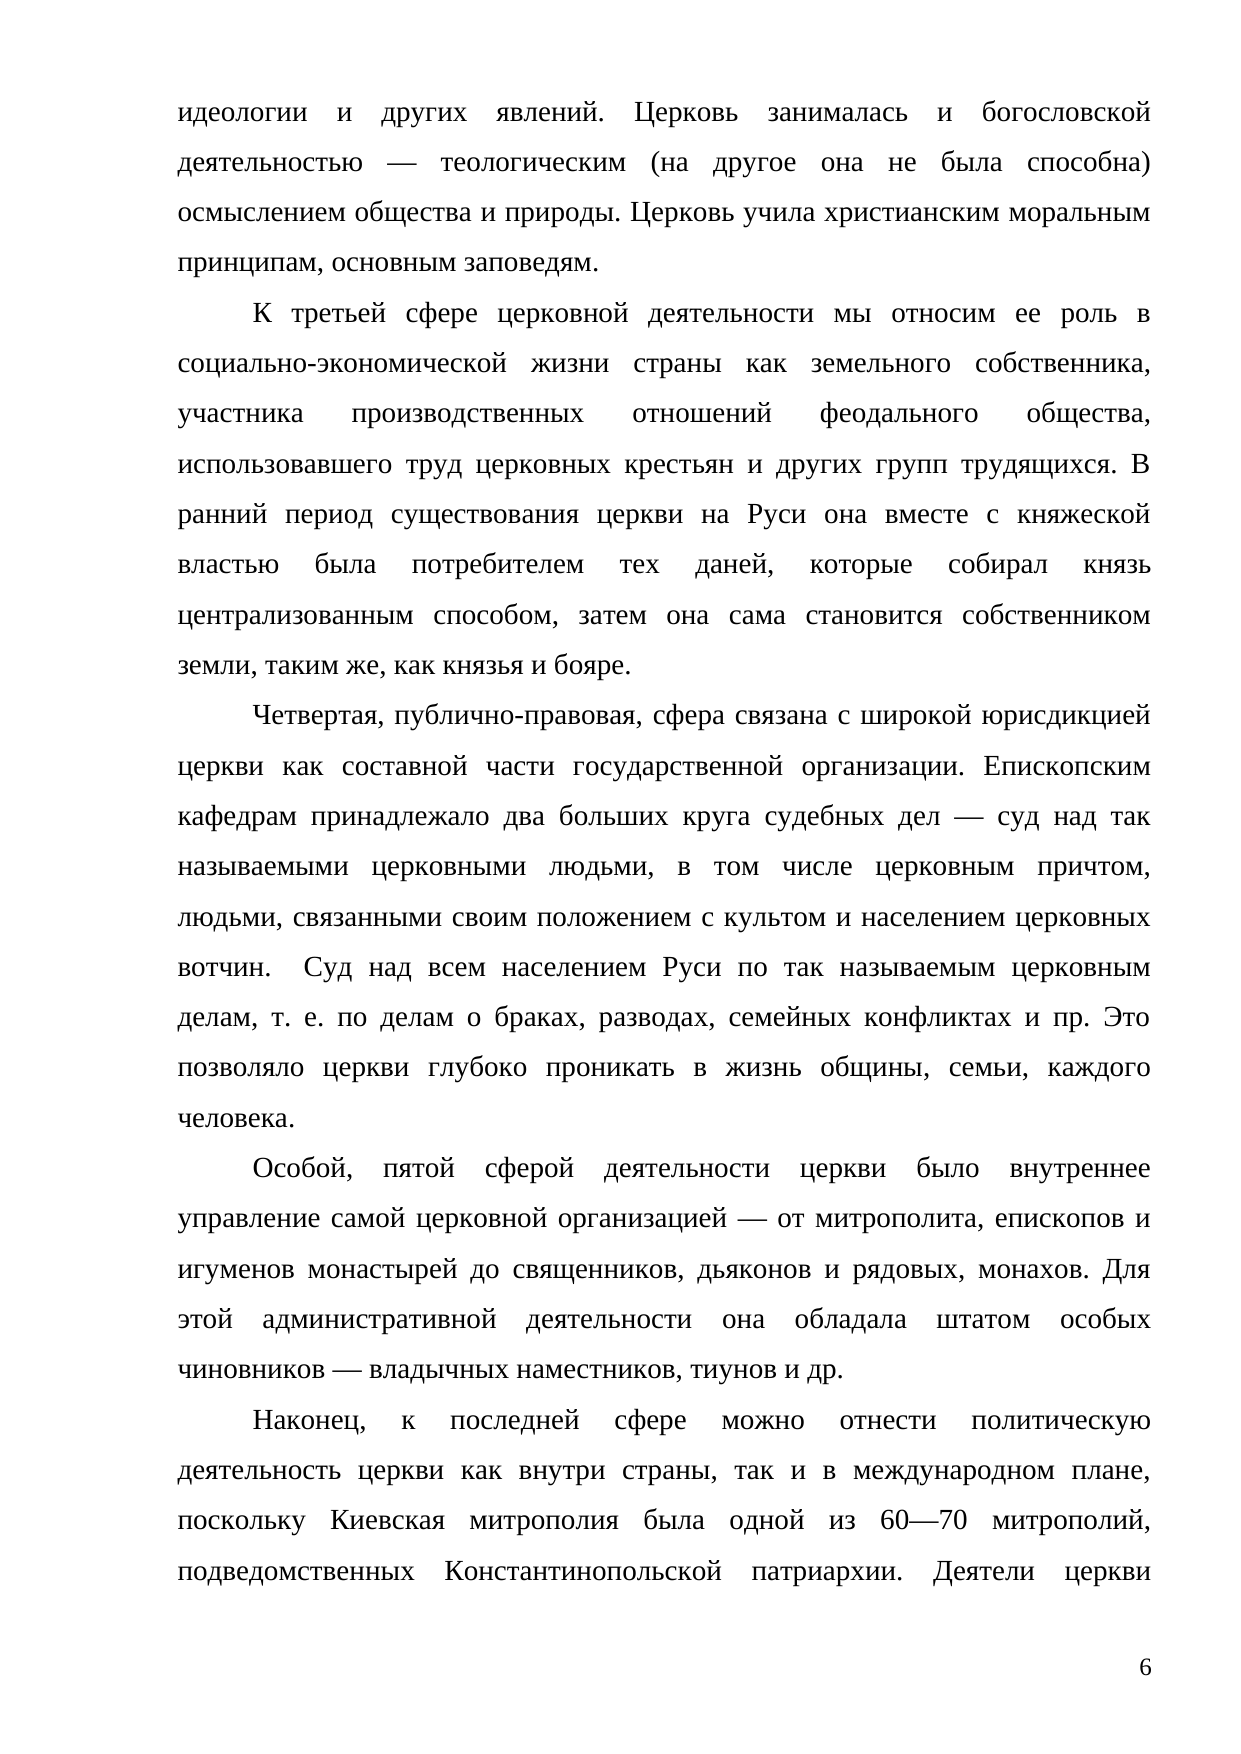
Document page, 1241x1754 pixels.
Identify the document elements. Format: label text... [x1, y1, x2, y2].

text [177, 1402, 1152, 1586]
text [177, 94, 1152, 278]
text Четвертая, публично-правовая, сфера связана с широкой юрисдикцией церкви как составной части государственной организации. Епископским кафедрам принадлежало два больших круга судебных дел — суд над так называемыми церковными людьми, в том числе церковным причтом, людьми, связанными своим положением с культом и населением церковных вотчин. Суд над всем населением Руси по так называемым церковным делам, т. е. по делам о браках, разводах, семейных конфликтах и пр. Это позволяло церкви глубоко проникать в жизнь общины, семьи, каждого человека. [177, 697, 1152, 1133]
text К третьей сфере церковной деятельности мы относим ее роль в социально-экономической жизни страны как земельного собственника, участника производственных отношений феодального общества, использовавшего труд церковных крестьян и других групп трудящихся. В ранний период существования церкви на Руси она вместе с княжеской властью была потребителем тех даней, которые собирал князь централизованным способом, затем она сама становится собственником земли, таким же, как князья и бояре. [177, 295, 1152, 681]
text Особой, пятой сферой деятельности церкви было внутреннее управление самой церковной организацией — от митрополита, епископов и игуменов монастырей до священников, дьяконов и рядовых, монахов. Для этой административной деятельности она обладала штатом особых чиновников — владычных наместников, тиунов и др. [177, 1150, 1152, 1385]
